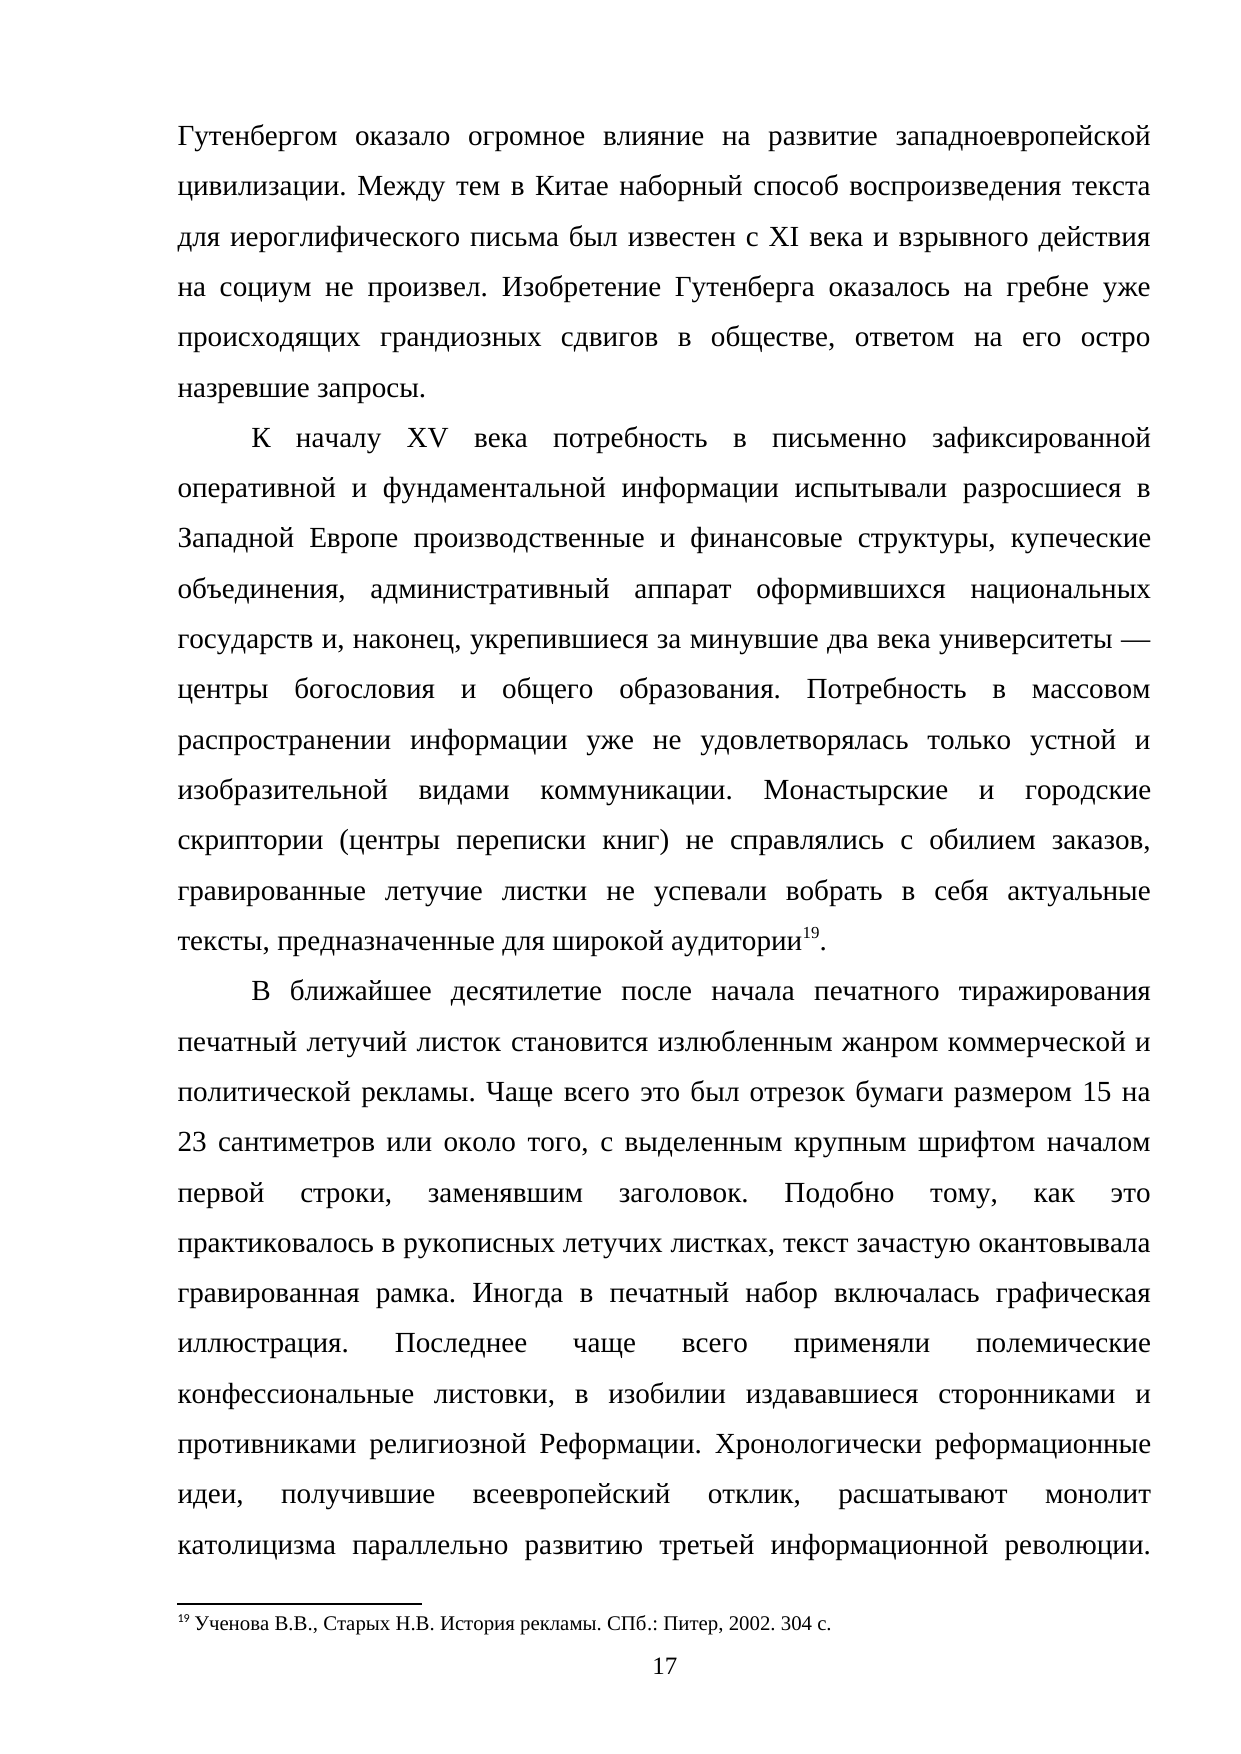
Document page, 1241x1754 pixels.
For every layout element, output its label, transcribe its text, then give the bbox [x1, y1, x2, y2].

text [177, 973, 1152, 1560]
text К началу XV века потребность в письменно зафиксированной оперативной и фундаментальной информации испытывали разросшиеся в Западной Европе производственные и финансовые структуры, купеческие объединения, административный аппарат оформившихся национальных государств и, наконец, укрепившиеся за минувшие два века университеты — центры богословия и общего образования. Потребность в массовом распространении информации уже не удовлетворялась только устной и изобразительной видами коммуникации. Монастырские и городские скриптории (центры переписки книг) не справлялись с обилием заказов, гравированные летучие листки не успевали вобрать в себя актуальные тексты, предназначенные для широкой аудитории. [177, 420, 1152, 957]
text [177, 118, 1152, 403]
